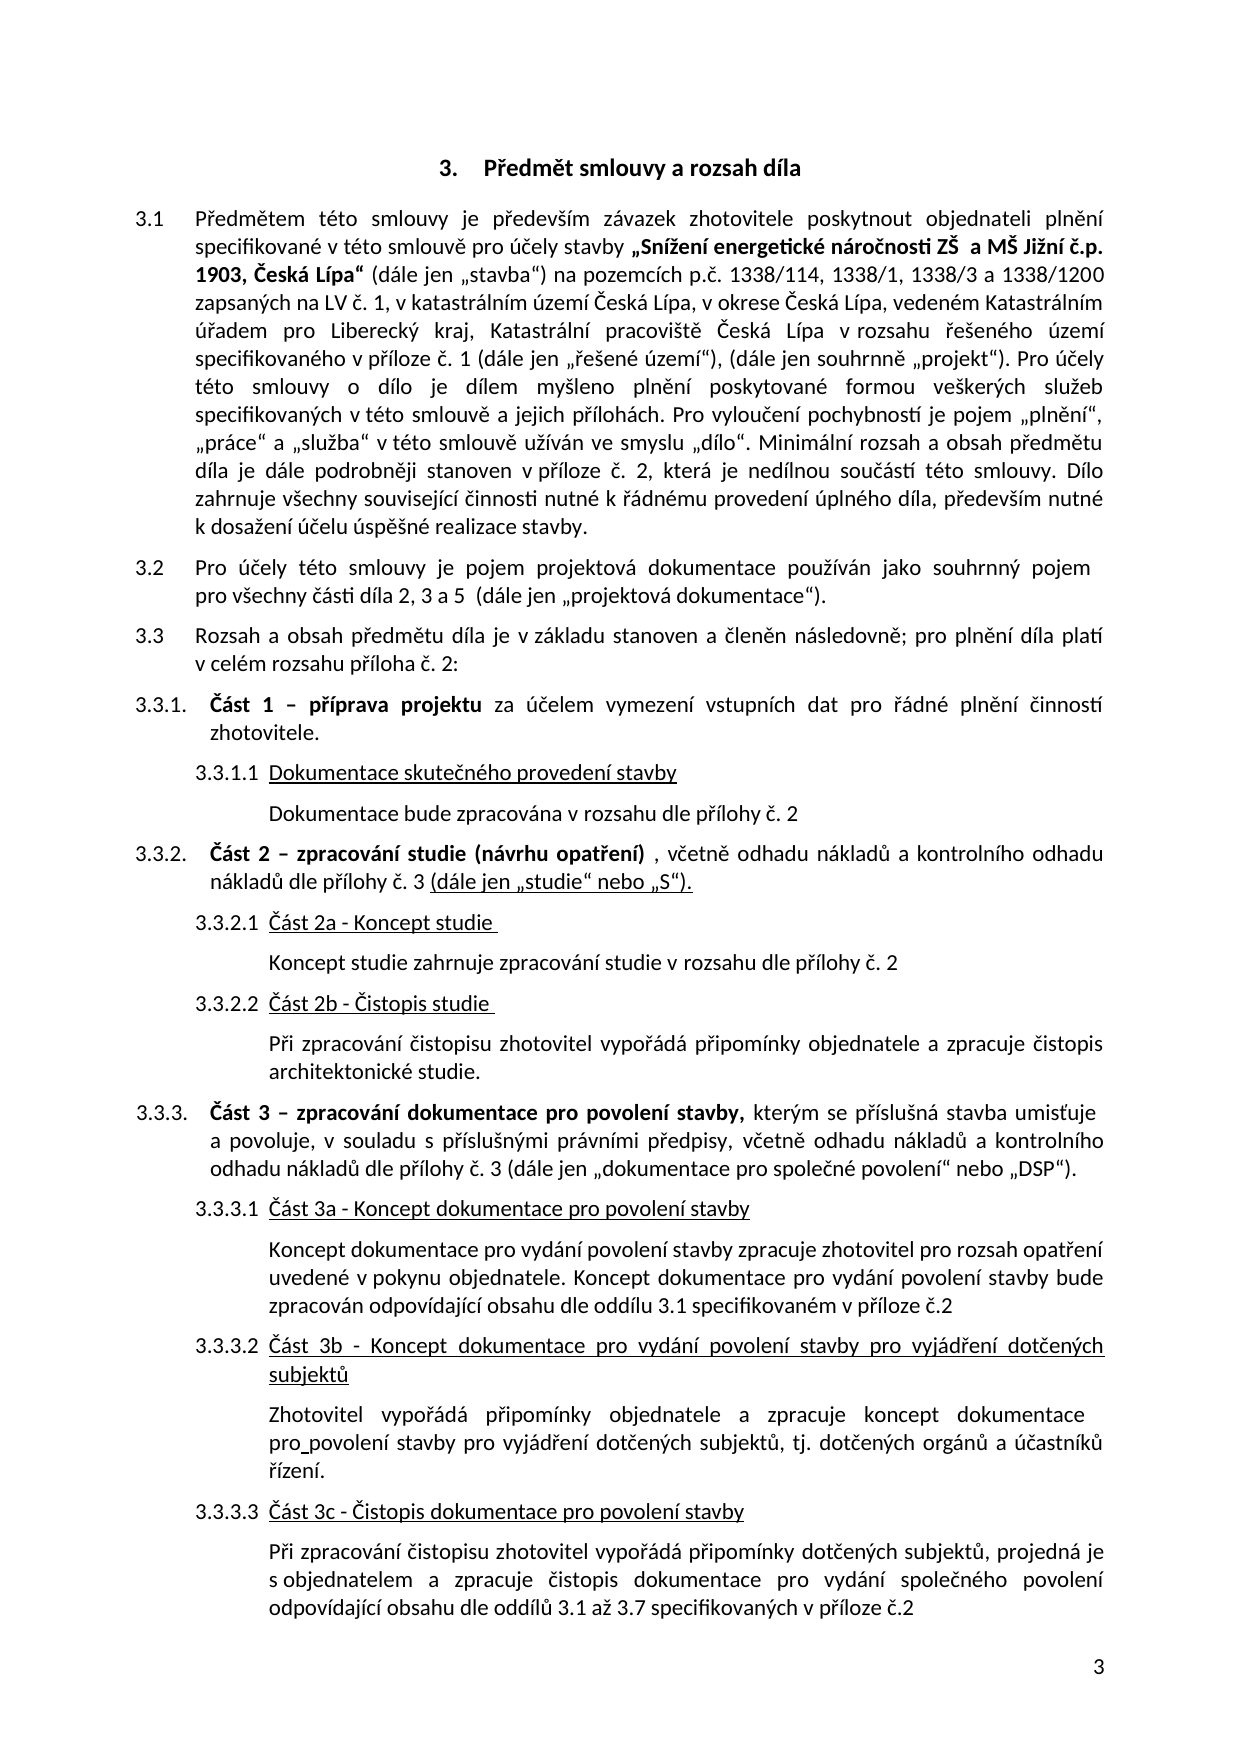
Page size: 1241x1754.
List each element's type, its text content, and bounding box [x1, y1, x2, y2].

subtitle Koncept dokumentace pro vydání povolení stavby zpracuje zhotovitel pro rozsah opatření uvedené v pokynu objednatele. Koncept dokumentace pro vydání povolení stavby bude zpracován odpovídající obsahu dle oddílu 3.1 specifikovaném v příloze č.2 [269, 1235, 1104, 1319]
subtitle Při zpracování čistopisu zhotovitel vypořádá připomínky dotčených subjektů, projedná je s objednatelem a zpracuje čistopis dokumentace pro vydání společného povolení odpovídající obsahu dle oddílů 3.1 až 3.7 specifikovaných v příloze č.2 [269, 1537, 1104, 1621]
subtitle Část 2 – zpracování studie (návrhu opatření) , včetně odhadu nákladů a kontrolního odhadu nákladů dle přílohy č. 3 (dále jen „studie“ nebo „S“). [135, 839, 1104, 895]
subtitle Část 2a - Koncept studie [195, 908, 1104, 936]
subtitle Rozsah a obsah předmětu díla je v základu stanoven a členěn následovně; pro plnění díla platí v celém rozsahu příloha č. 2: [135, 621, 1104, 677]
subtitle Předmětem této smlouvy je především závazek zhotovitele poskytnout objednateli plnění specifikované v této smlouvě pro účely stavby „Snížení energetické náročnosti ZŠ a MŠ Jižní č.p. 1903, Česká Lípa“ (dále jen „stavba“) na pozemcích p.č. 1338/114, 1338/1, 1338/3 a 1338/1200 zapsaných na LV č. 1, v katastrálním území Česká Lípa, v okrese Česká Lípa, vedeném Katastrálním úřadem pro Liberecký kraj, Katastrální pracoviště Česká Lípa v rozsahu řešeného území specifikovaného v příloze č. 1 (dále jen „řešené území“), (dále jen souhrnně „projekt“). Pro účely této smlouvy o dílo je dílem myšleno plnění poskytované formou veškerých služeb specifikovaných v této smlouvě a jejich přílohách. Pro vyloučení pochybností je pojem „plnění“, „práce“ a „služba“ v této smlouvě užíván ve smyslu „dílo“. Minimální rozsah a obsah předmětu díla je dále podrobněji stanoven v příloze č. 2, která je nedílnou součástí této smlouvy. Dílo zahrnuje všechny související činnosti nutné k řádnému provedení úplného díla, především nutné k dosažení účelu úspěšné realizace stavby. [135, 204, 1104, 540]
subtitle Zhotovitel vypořádá připomínky objednatele a zpracuje koncept dokumentace pro povolení stavby pro vyjádření dotčených subjektů, tj. dotčených orgánů a účastníků řízení. [269, 1400, 1104, 1484]
subtitle Dokumentace skutečného provedení stavby [195, 758, 1104, 786]
subtitle Koncept studie zahrnuje zpracování studie v rozsahu dle přílohy č. 2 [269, 948, 1104, 976]
subtitle Při zpracování čistopisu zhotovitel vypořádá připomínky objednatele a zpracuje čistopis architektonické studie. [269, 1029, 1104, 1086]
subtitle Část 3c - Čistopis dokumentace pro povolení stavby [195, 1497, 1104, 1525]
subtitle Pro účely této smlouvy je pojem projektová dokumentace používán jako souhrnný pojem pro všechny části díla 2, 3 a 5 (dále jen „projektová dokumentace“). [135, 553, 1104, 609]
text Dokumentace bude zpracována v rozsahu dle přílohy č. 2 [269, 799, 1104, 827]
subtitle Část 3 – zpracování dokumentace pro povolení stavby, kterým se příslušná stavba umisťuje a povoluje, v souladu s příslušnými právními předpisy, včetně odhadu nákladů a kontrolního odhadu nákladů dle přílohy č. 3 (dále jen „dokumentace pro společné povolení“ nebo „DSP“). [136, 1098, 1104, 1182]
subtitle Předmět smlouvy a rozsah díla [136, 153, 1104, 183]
subtitle Část 1 – příprava projektu za účelem vymezení vstupních dat pro řádné plnění činností zhotovitele. [135, 690, 1104, 746]
subtitle Část 3b - Koncept dokumentace pro vydání povolení stavby pro vyjádření dotčených subjektů [195, 1332, 1104, 1388]
subtitle Část 2b - Čistopis studie [195, 989, 1104, 1017]
subtitle Část 3a - Koncept dokumentace pro povolení stavby [195, 1194, 1104, 1223]
